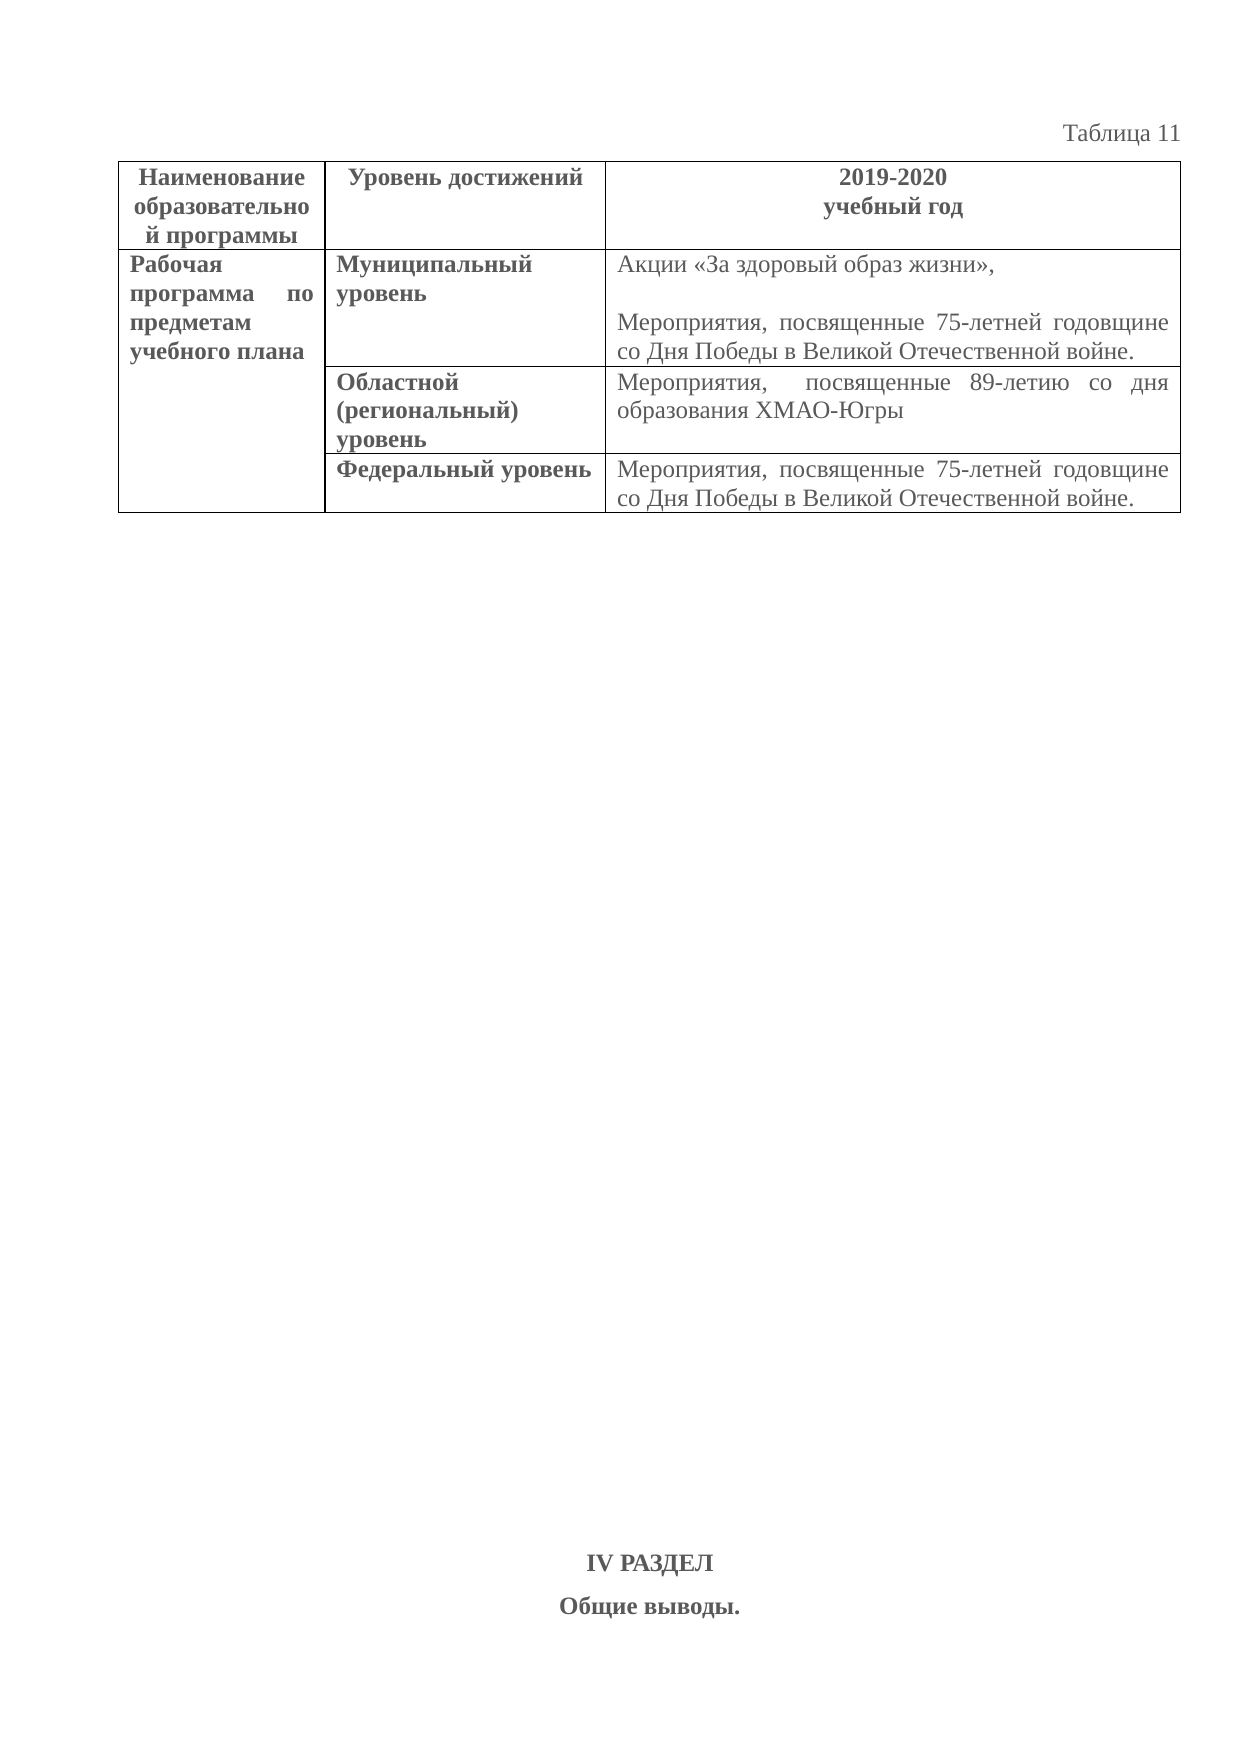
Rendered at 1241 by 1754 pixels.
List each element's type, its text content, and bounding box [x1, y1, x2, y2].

table_cell Мероприятия, посвященные 75-летней годовщине со Дня Победы в Великой Отечественной войне. [606, 454, 1180, 512]
table_header Уровень достижений [326, 162, 605, 248]
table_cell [119, 250, 324, 512]
text Таблица 11 [118, 118, 1181, 147]
table_cell Федеральный уровень [326, 454, 605, 512]
table_header Наименование образовательной программы [119, 162, 324, 248]
table_cell Муниципальный уровень [326, 250, 605, 366]
table_cell Акции «За здоровый образ жизни», Мероприятия, посвященные 75-летней годовщине со Дня Победы в Великой Отечественной войне. [606, 250, 1180, 366]
table_header 2019-2020 учебный год [606, 162, 1180, 248]
table_cell Мероприятия, посвященные 89-летию со дня образования ХМАО-Югры [606, 367, 1180, 453]
text IV РАЗДЕЛ [118, 1548, 1181, 1576]
text Общие выводы. [118, 1591, 1181, 1619]
table_cell Областной (региональный) уровень [326, 367, 605, 453]
